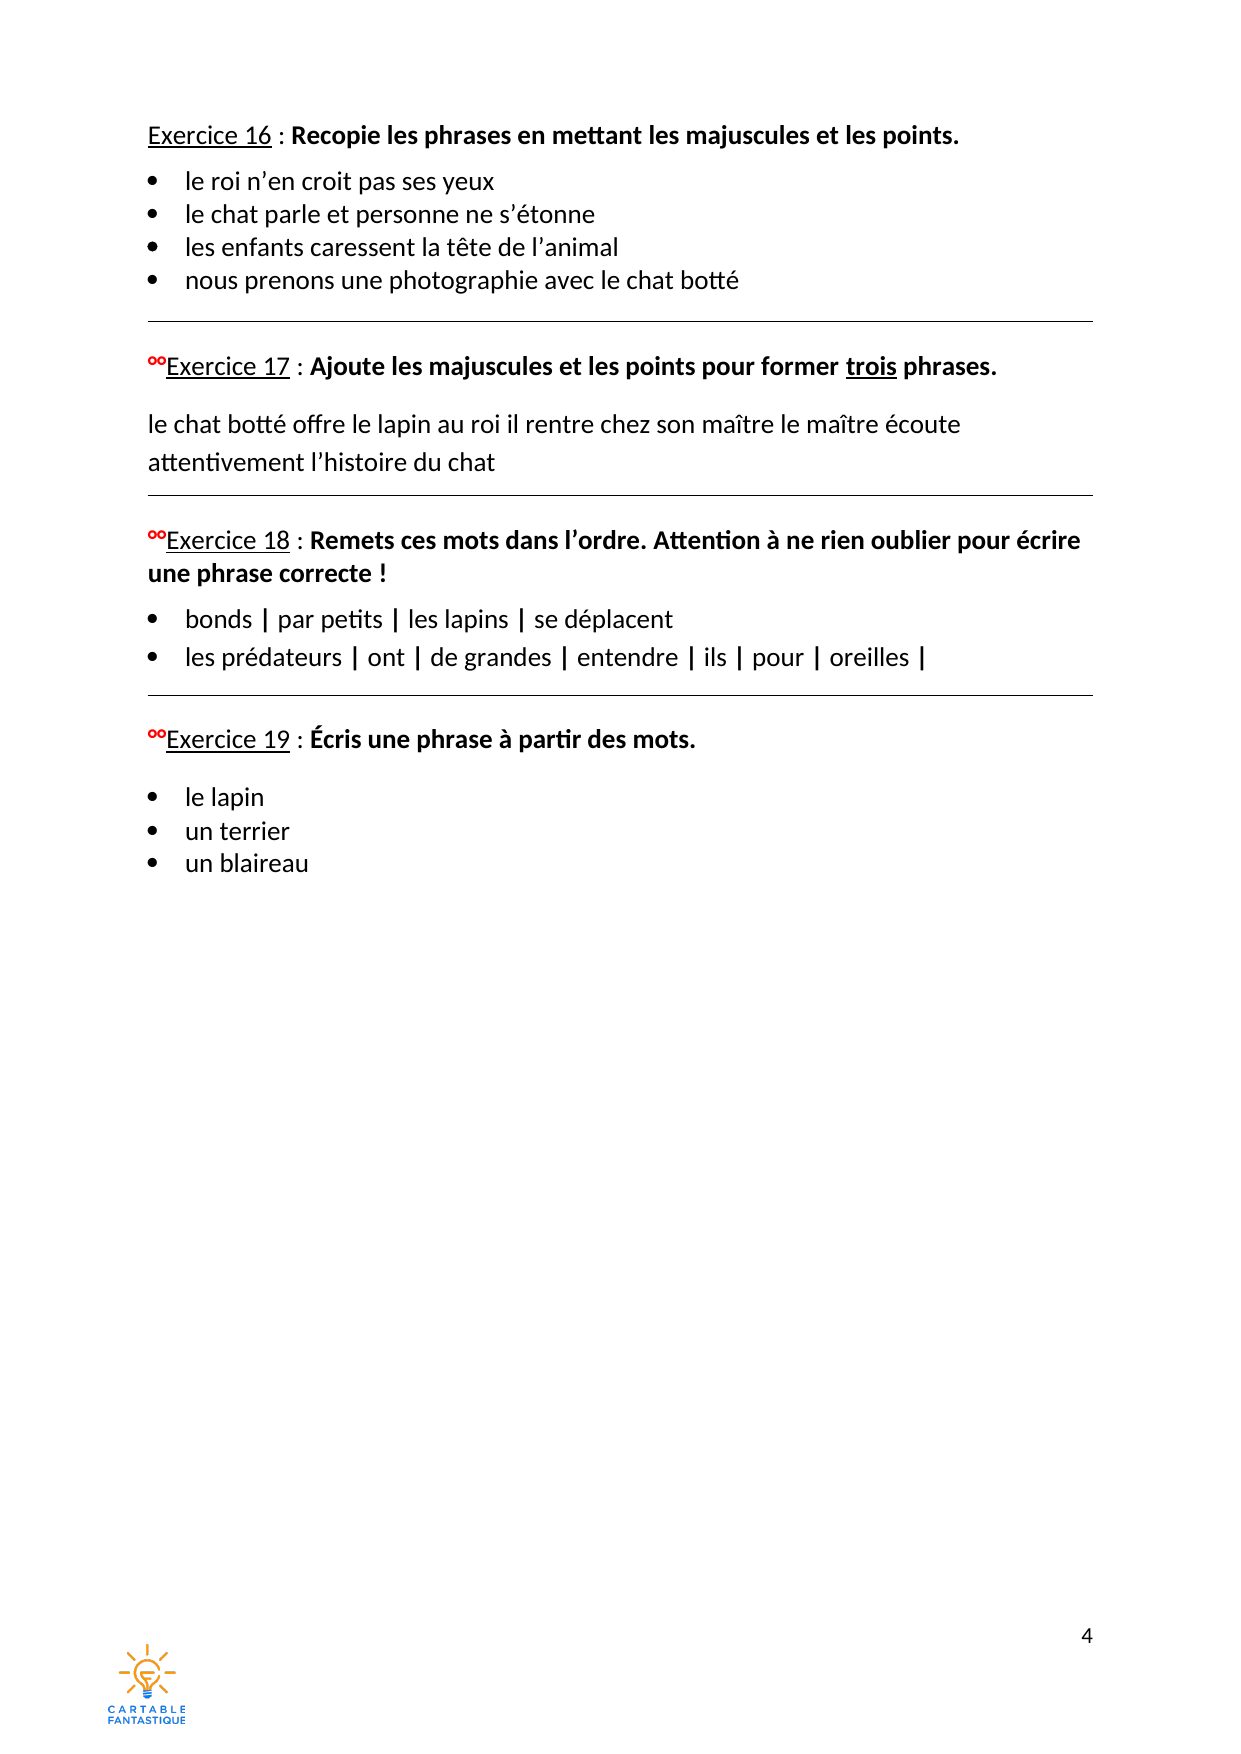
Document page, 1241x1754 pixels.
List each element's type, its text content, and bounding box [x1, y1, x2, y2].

text le chat botté offre le lapin au roi il rentre chez son maître le maître écoute attentivement l’histoire du chat [148, 407, 1093, 478]
list les prédateurs | ont | de grandes | entendre | ils | pour | oreilles | [148, 640, 1093, 673]
text °°Exercice 18 : Remets ces mots dans l’ordre. Attention à ne rien oublier pour écrire une phrase correcte ! [148, 496, 1093, 589]
list le lapin [148, 781, 1093, 814]
list nous prenons une photographie avec le chat botté [148, 263, 1093, 296]
picture [108, 1644, 185, 1724]
text Exercice 16 : Recopie les phrases en mettant les majuscules et les points. [148, 118, 1093, 151]
list les enfants caressent la tête de l’animal [148, 230, 1093, 263]
list un terrier [148, 814, 1093, 847]
list le chat parle et personne ne s’étonne [148, 197, 1093, 230]
list le roi n’en croit pas ses yeux [148, 164, 1093, 197]
list un blaireau [148, 847, 1093, 880]
text °°Exercice 17 : Ajoute les majuscules et les points pour former trois phrases. [148, 322, 1093, 382]
list bonds | par petits | les lapins | se déplacent [148, 602, 1093, 635]
text °°Exercice 19 : Écris une phrase à partir des mots. [148, 696, 1093, 756]
